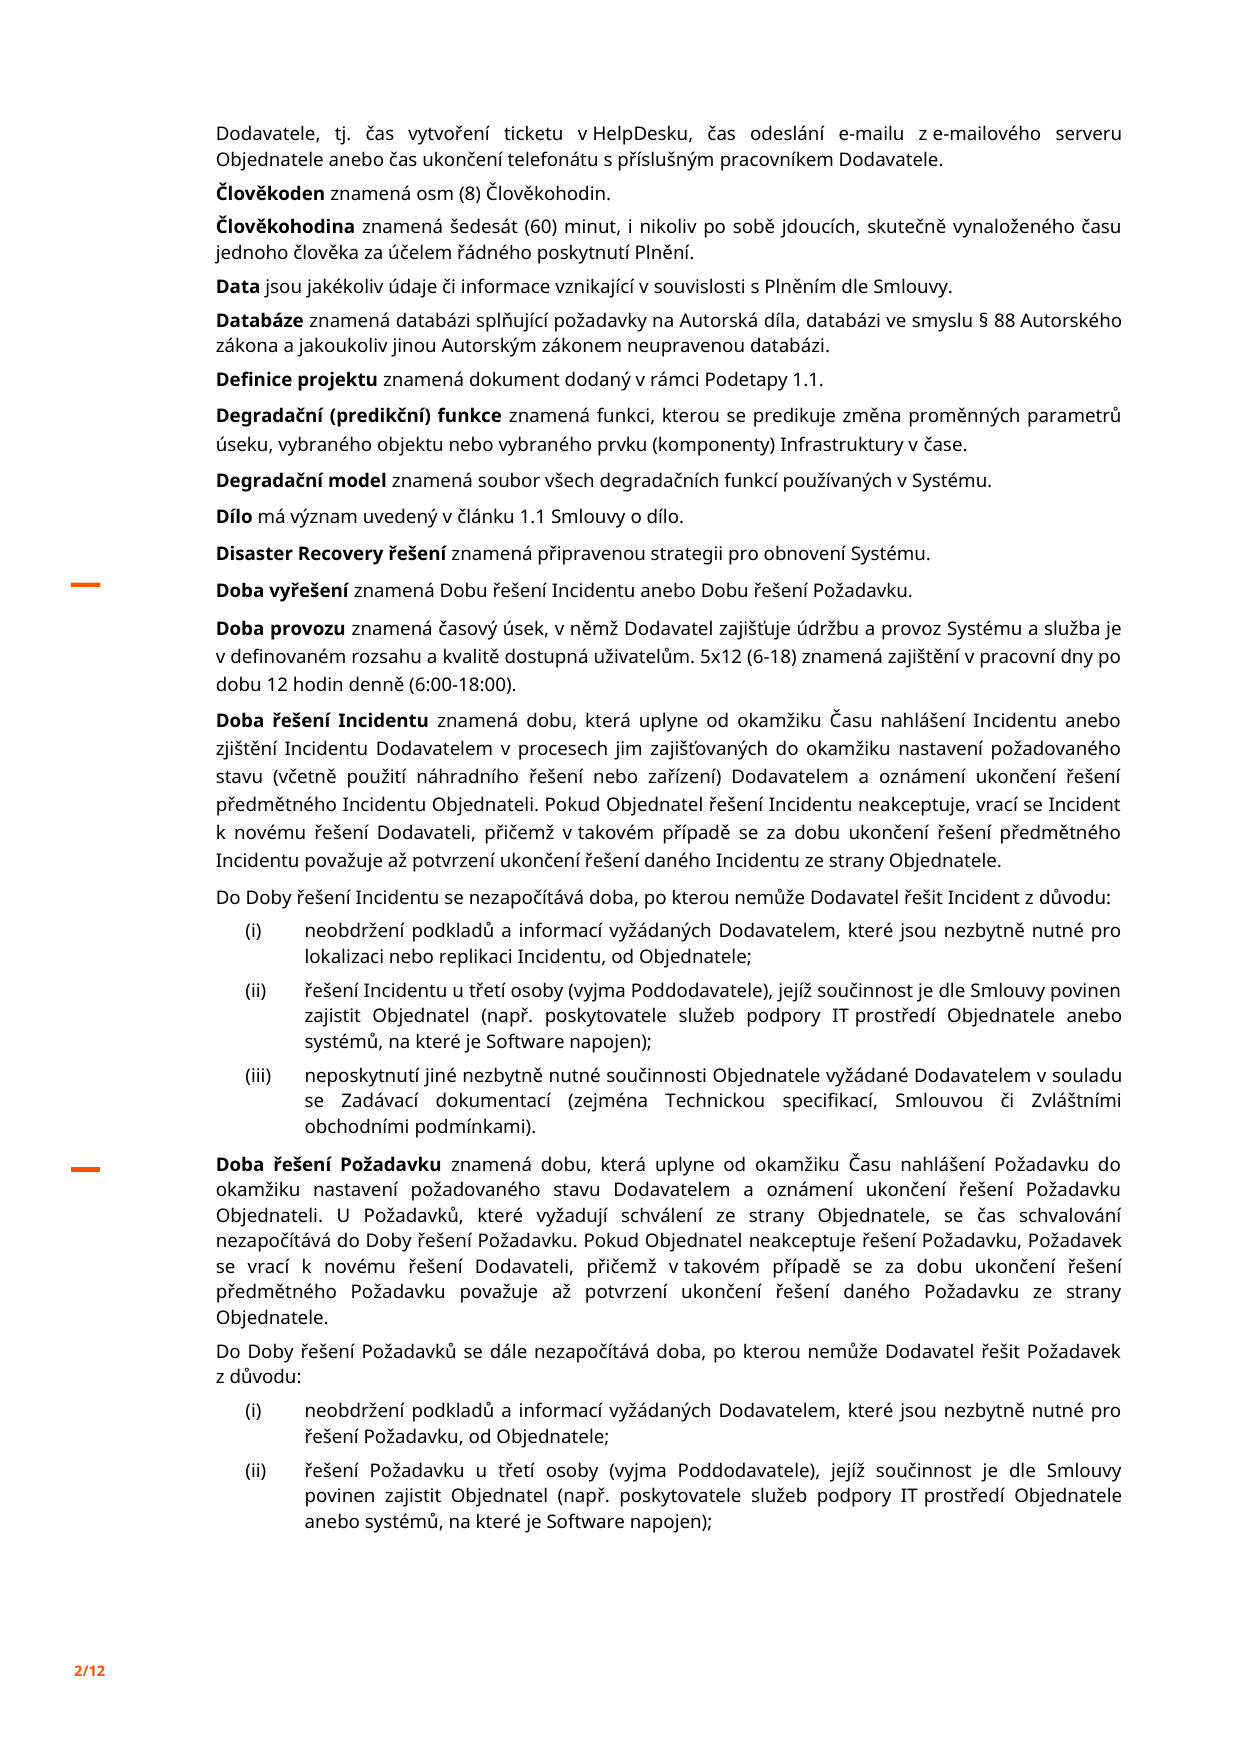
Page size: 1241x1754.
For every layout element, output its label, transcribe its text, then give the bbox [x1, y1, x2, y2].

list Člověkohodina znamená šedesát (60) minut, i nikoliv po sobě jdoucích, skutečně vynaloženého času jednoho člověka za účelem řádného poskytnutí Plnění. [216, 214, 1122, 265]
text Doba řešení Incidentu znamená dobu, která uplyne od okamžiku Času nahlášení Incidentu anebo zjištění Incidentu Dodavatelem v procesech jim zajišťovaných do okamžiku nastavení požadovaného stavu (včetně použití náhradního řešení nebo zařízení) Dodavatelem a oznámení ukončení řešení předmětného Incidentu Objednateli. Pokud Objednatel řešení Incidentu neakceptuje, vrací se Incident k novému řešení Dodavateli, přičemž v takovém případě se za dobu ukončení řešení předmětného Incidentu považuje až potvrzení ukončení řešení daného Incidentu ze strany Objednatele. [216, 707, 1122, 873]
list neposkytnutí jiné nezbytně nutné součinnosti Objednatele vyžádané Dodavatelem v souladu se Zadávací dokumentací (zejména Technickou specifikací, Smlouvou či Zvláštními obchodními podmínkami). [245, 1062, 1122, 1139]
text Disaster Recovery řešení znamená připravenou strategii pro obnovení Systému. [216, 540, 1122, 565]
list neobdržení podkladů a informací vyžádaných Dodavatelem, které jsou nezbytně nutné pro řešení Požadavku, od Objednatele; [245, 1397, 1122, 1448]
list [216, 121, 1122, 172]
list Databáze znamená databázi splňující požadavky na Autorská díla, databázi ve smyslu § 88 Autorského zákona a jakoukoliv jinou Autorským zákonem neupravenou databázi. [216, 307, 1122, 358]
list řešení Incidentu u třetí osoby (vyjma Poddodavatele), jejíž součinnost je dle Smlouvy povinen zajistit Objednatel (např. poskytovatele služeb podpory IT prostředí Objednatele anebo systémů, na které je Software napojen); [245, 977, 1122, 1054]
list řešení Požadavku u třetí osoby (vyjma Poddodavatele), jejíž součinnost je dle Smlouvy povinen zajistit Objednatel (např. poskytovatele služeb podpory IT prostředí Objednatele anebo systémů, na které je Software napojen); [245, 1457, 1122, 1533]
list neobdržení podkladů a informací vyžádaných Dodavatelem, které jsou nezbytně nutné pro lokalizaci nebo replikaci Incidentu, od Objednatele; [245, 918, 1122, 969]
list Do Doby řešení Požadavků se dále nezapočítává doba, po kterou nemůže Dodavatel řešit Požadavek z důvodu: [216, 1338, 1122, 1389]
text Doba provozu znamená časový úsek, v němž Dodavatel zajišťuje údržbu a provoz Systému a služba je v definovaném rozsahu a kvalitě dostupná uživatelům. 5x12 (6-18) znamená zajištění v pracovní dny po dobu 12 hodin denně (6:00-18:00). [216, 615, 1122, 697]
list Data jsou jakékoliv údaje či informace vznikající v souvislosti s Plněním dle Smlouvy. [216, 273, 1122, 299]
text Doba řešení Požadavku znamená dobu, která uplyne od okamžiku Času nahlášení Požadavku do okamžiku nastavení požadovaného stavu Dodavatelem a oznámení ukončení řešení Požadavku Objednateli. U Požadavků, které vyžadují schválení ze strany Objednatele, se čas schvalování nezapočítává do Doby řešení Požadavku. Pokud Objednatel neakceptuje řešení Požadavku, Požadavek se vrací k novému řešení Dodavateli, přičemž v takovém případě se za dobu ukončení řešení předmětného Požadavku považuje až potvrzení ukončení řešení daného Požadavku ze strany Objednatele. [216, 1151, 1122, 1330]
text Dílo má význam uvedený v článku 1.1 Smlouvy o dílo. [216, 503, 1122, 529]
text Degradační (predikční) funkce znamená funkci, kterou se predikuje změna proměnných parametrů úseku, vybraného objektu nebo vybraného prvku (komponenty) Infrastruktury v čase. [216, 403, 1122, 456]
list Člověkoden znamená osm (8) Člověkohodin. [216, 180, 1122, 206]
text Definice projektu znamená dokument dodaný v rámci Podetapy 1.1. [216, 366, 1122, 392]
text Degradační model znamená soubor všech degradačních funkcí používaných v Systému. [216, 467, 1122, 493]
text Doba vyřešení znamená Dobu řešení Incidentu anebo Dobu řešení Požadavku. [216, 577, 1122, 603]
list Do Doby řešení Incidentu se nezapočítává doba, po kterou nemůže Dodavatel řešit Incident z důvodu: [216, 884, 1122, 909]
